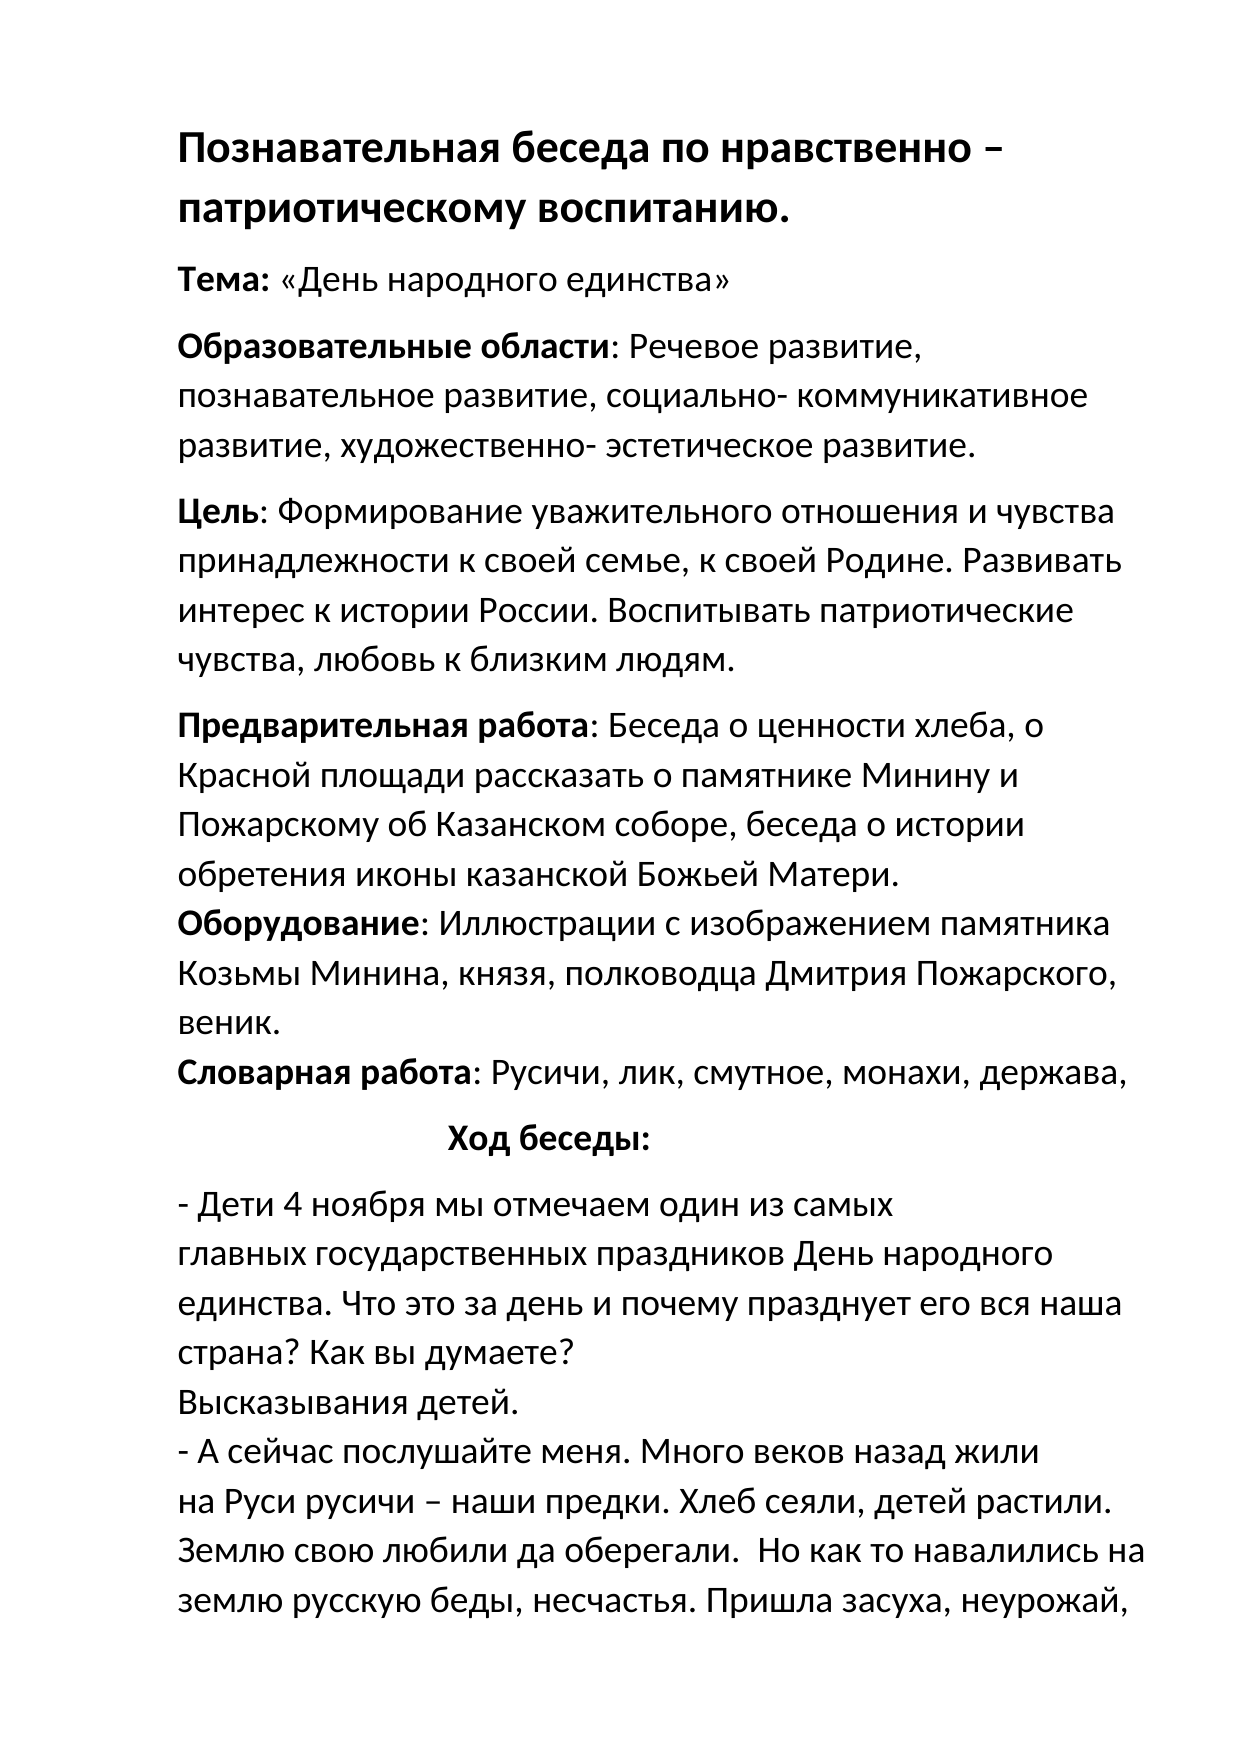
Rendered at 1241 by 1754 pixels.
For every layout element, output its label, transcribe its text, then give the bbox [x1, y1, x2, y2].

text Предварительная работа: Беседа о ценности хлеба, о Красной площади рассказать о памятнике Минину и Пожарскому об Казанском соборе, беседа о истории обретения иконы казанской Божьей Матери. Оборудование: Иллюстрации с изображением памятника Козьмы Минина, князя, полководца Дмитрия Пожарского, веник. Словарная работа: Русичи, лик, смутное, монахи, держава, [177, 701, 1152, 1093]
text Познавательная беседа по нравственно –патриотическому воспитанию. [177, 118, 1152, 234]
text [177, 1180, 1152, 1622]
text Цель: Формирование уважительного отношения и чувства принадлежности к своей семье, к своей Родине. Развивать интерес к истории России. Воспитывать патриотические чувства, любовь к близким людям. [177, 487, 1152, 681]
text Образовательные области: Речевое развитие, познавательное развитие, социально- коммуникативное развитие, художественно- эстетическое развитие. [177, 322, 1152, 466]
text Тема: «День народного единства» [177, 255, 1152, 301]
text Ход беседы: [177, 1114, 1152, 1159]
